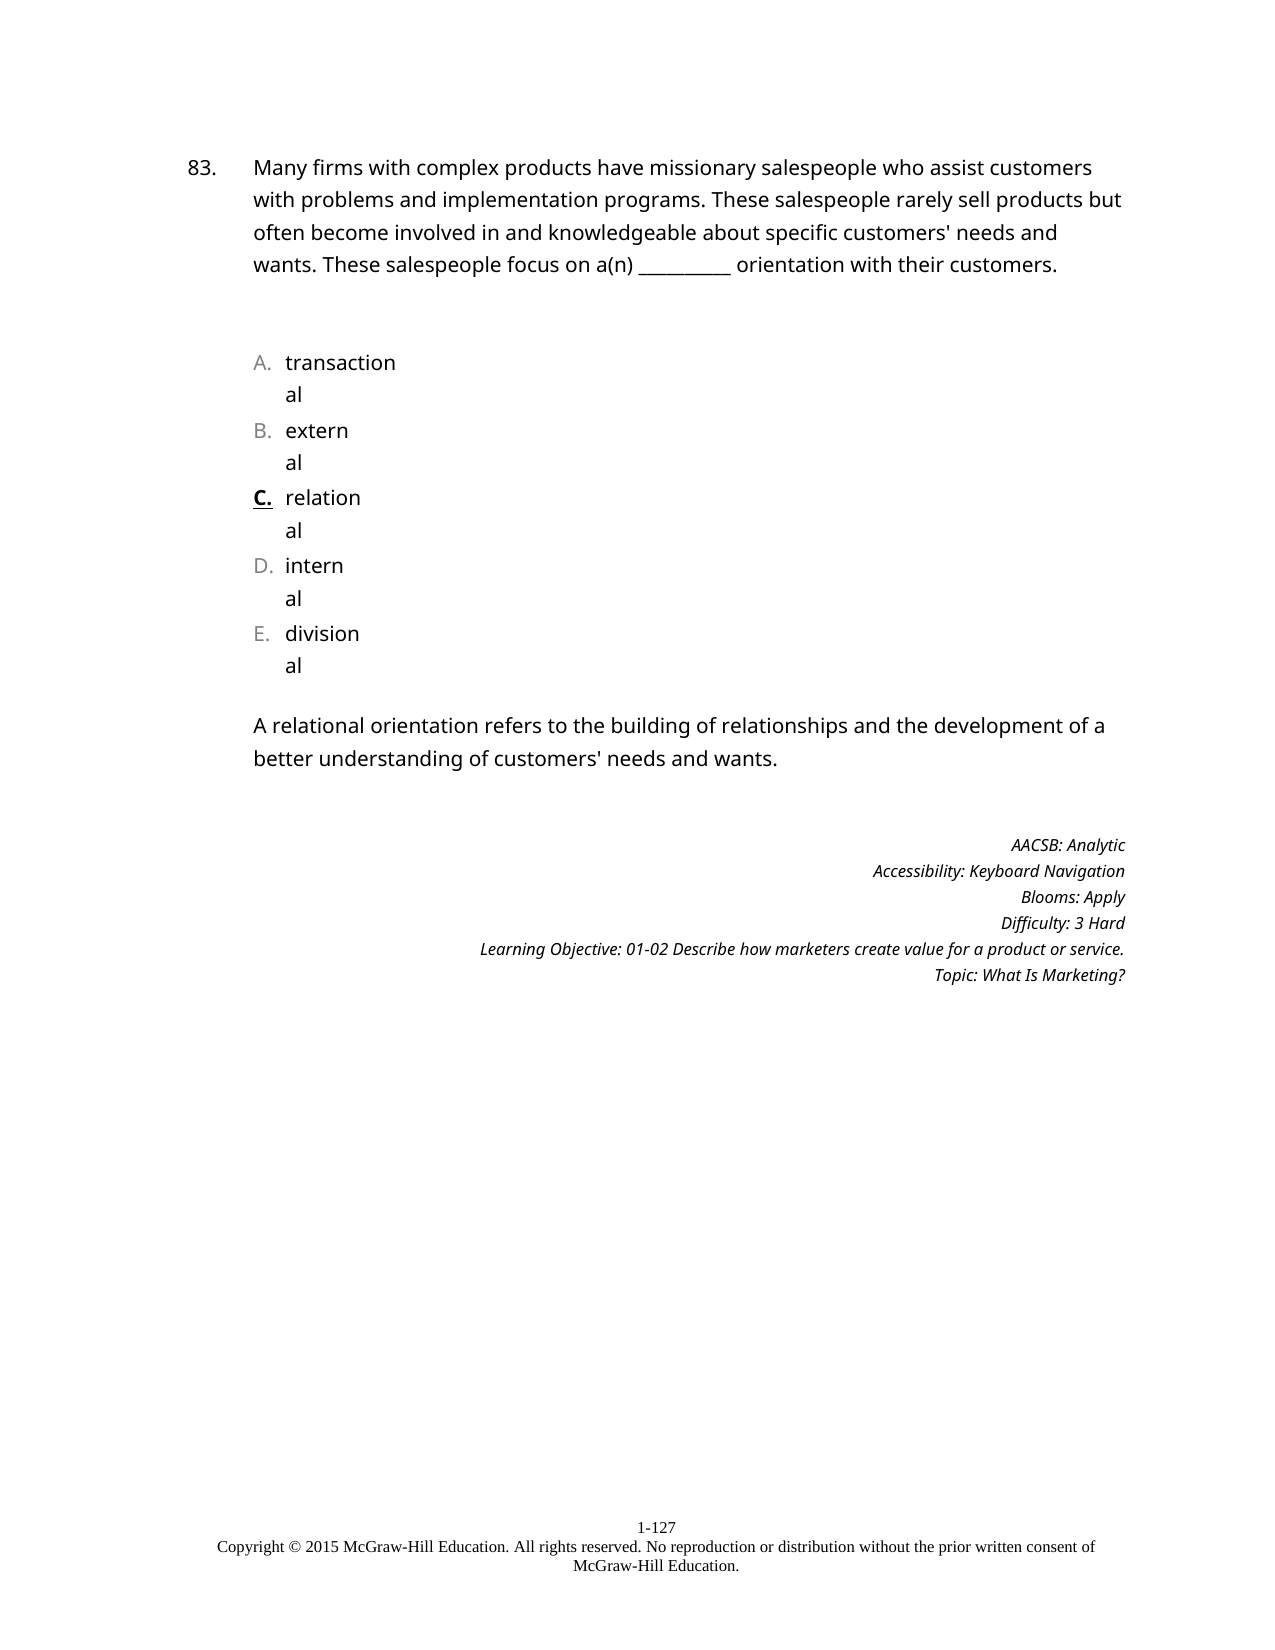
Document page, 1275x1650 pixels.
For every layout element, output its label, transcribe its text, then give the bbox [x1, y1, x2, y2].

table_header 83. [188, 153, 253, 804]
table_header Many firms with complex products have missionary salespeople who assist customers with problems and implementation programs. These salespeople rarely sell products but often become involved in and knowledgeable about specific customers' needs and wants. These salespeople focus on a(n) __________ orientation with their customers. A relational orientation refers to the building of relationships and the development of a better understanding of customers' needs and wants. [253, 153, 1125, 804]
table_header AACSB: Analytic Accessibility: Keyboard Navigation Blooms: Apply Difficulty: 3 Hard Learning Objective: 01-02 Describe how marketers create value for a product or service. Topic: What Is Marketing? [188, 833, 1125, 1022]
